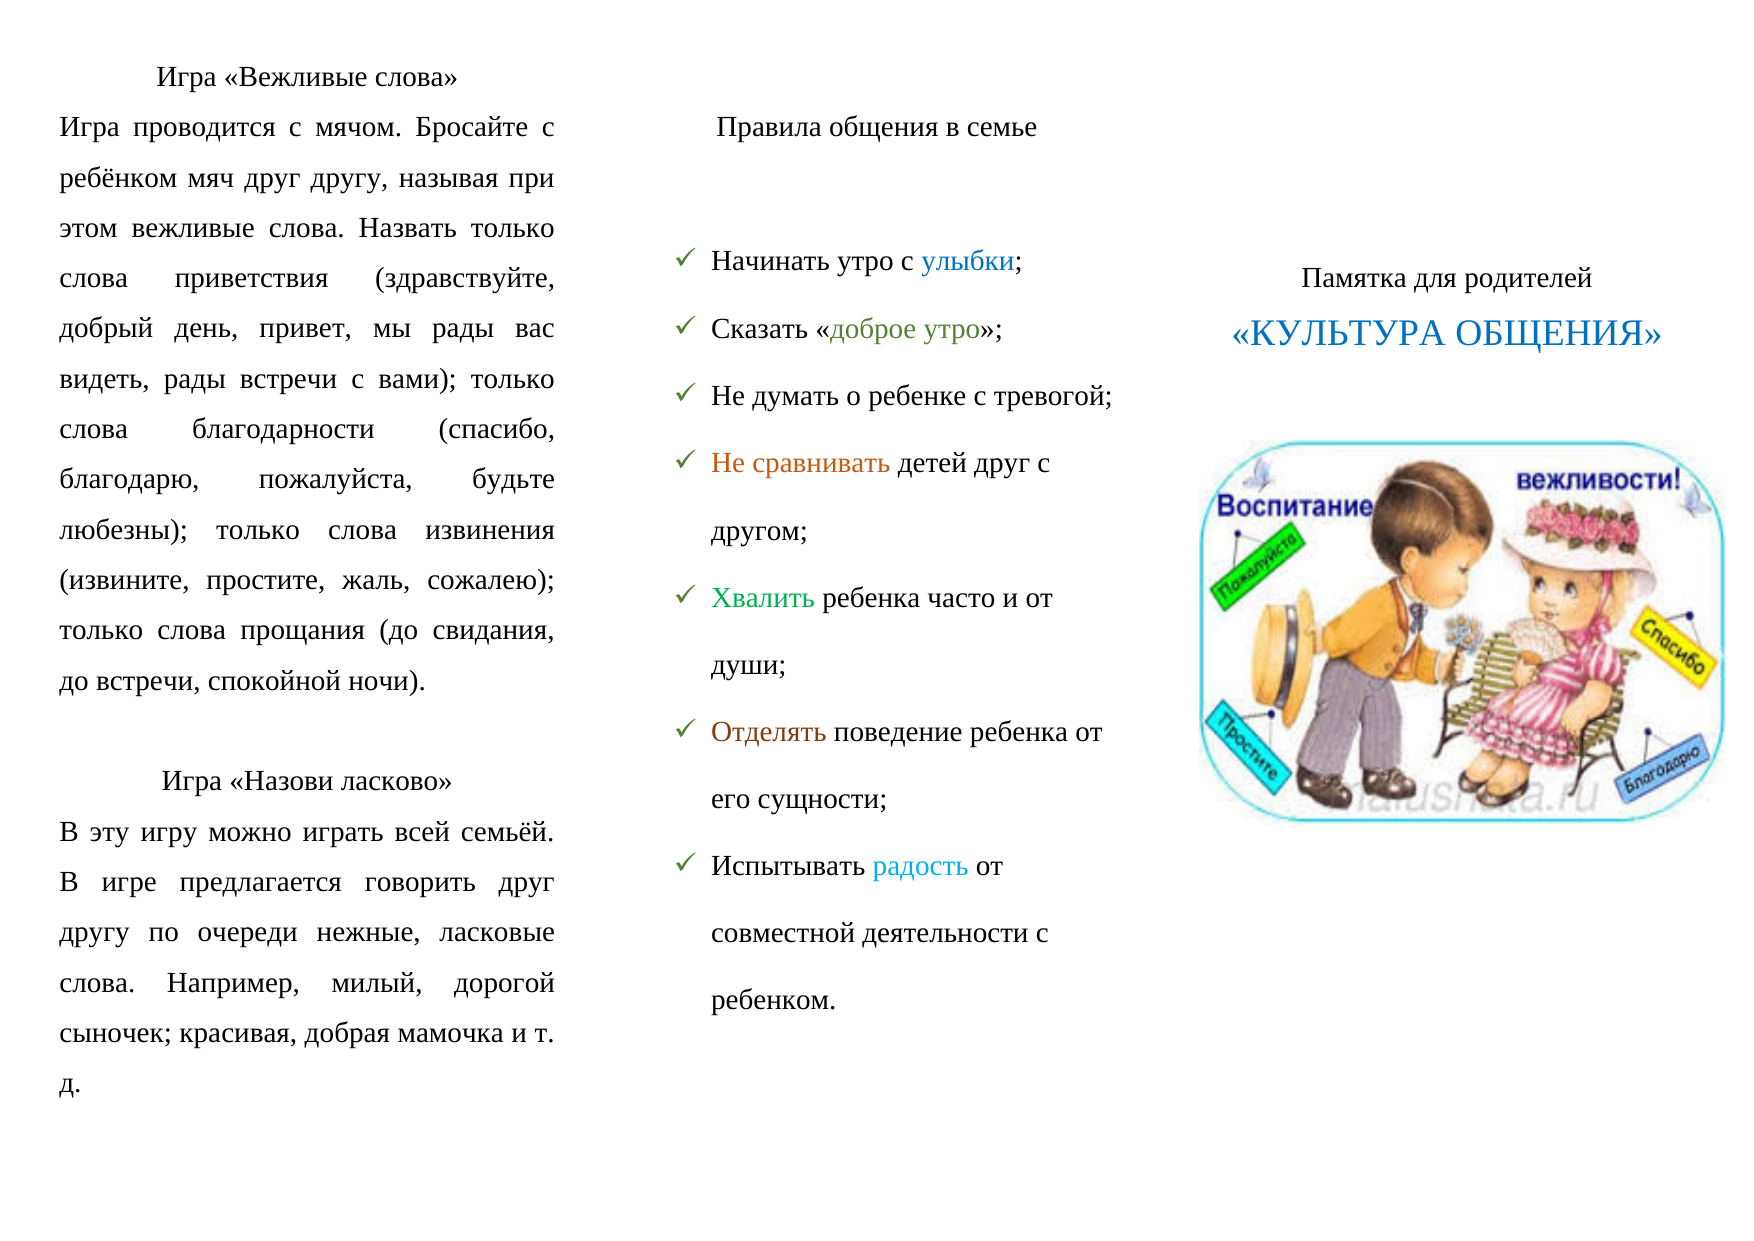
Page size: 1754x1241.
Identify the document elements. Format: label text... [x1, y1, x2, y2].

list Не думать о ребенке с тревогой; [673, 378, 1125, 412]
text Игра проводится с мячом. Бросайте с ребёнком мяч друг другу, называя при этом вежливые слова. Назвать только слова приветствия (здравствуйте, добрый день, привет, мы рады вас видеть, рады встречи с вами); только слова благодарности (спасибо, благодарю, пожалуйста, будьте любезны); только слова извинения (извините, простите, жаль, сожалею); только слова прощания (до свидания, до встречи, спокойной ночи). [59, 109, 555, 696]
list Начинать утро с улыбки; [673, 243, 1125, 277]
list Отделять поведение ребенка от его сущности; [673, 714, 1125, 815]
picture [1198, 440, 1727, 826]
list Не сравнивать детей друг с другом; [673, 445, 1125, 546]
text Памятка для родителей [1199, 260, 1695, 294]
list Хвалить ребенка часто и от души; [673, 580, 1125, 680]
text Игра «Вежливые слова» [59, 59, 555, 93]
list Сказать «доброе утро»; [673, 311, 1125, 344]
text Игра «Назови ласково» [59, 763, 555, 797]
text «КУЛЬТУРА ОБЩЕНИЯ» [1199, 311, 1695, 354]
text Правила общения в семье [629, 109, 1125, 143]
list Испытывать радость от совместной деятельности с ребенком. [673, 848, 1125, 1016]
text В эту игру можно играть всей семьёй. В игре предлагается говорить друг другу по очереди нежные, ласковые слова. Например, милый, дорогой сыночек; красивая, добрая мамочка и т. д. [59, 814, 555, 1099]
